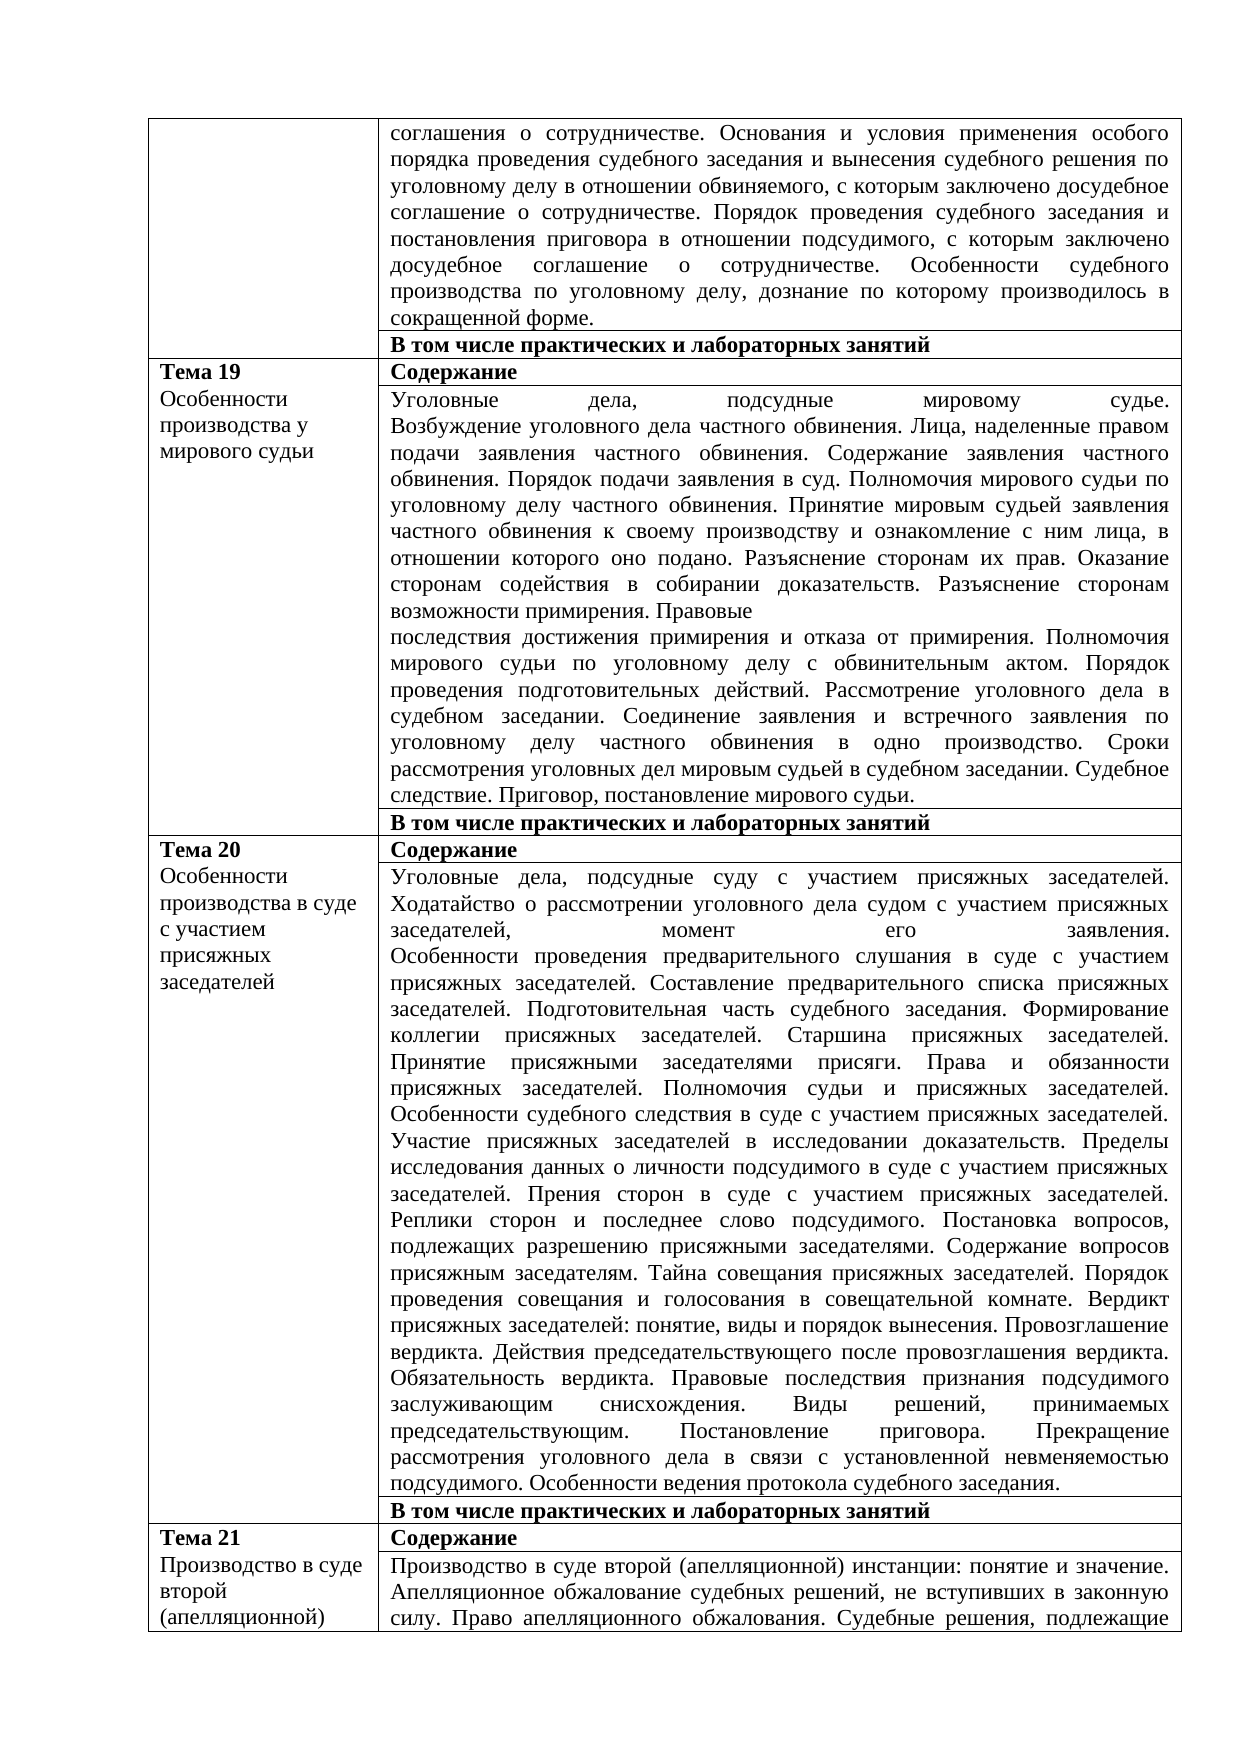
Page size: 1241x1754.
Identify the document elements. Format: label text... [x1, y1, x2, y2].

table_cell Уголовные дела, подсудные суду с участием присяжных заседателей. Ходатайство о рассмотрении уголовного дела судом с участием присяжных заседателей, момент его заявления. Особенности проведения предварительного слушания в суде с участием присяжных заседателей. Составление предварительного списка присяжных заседателей. Подготовительная часть судебного заседания. Формирование коллегии присяжных заседателей. Старшина присяжных заседателей. Принятие присяжными заседателями присяги. Права и обязанности присяжных заседателей. Полномочия судьи и присяжных заседателей. Особенности судебного следствия в суде с участием присяжных заседателей. Участие присяжных заседателей в исследовании доказательств. Пределы исследования данных о личности подсудимого в суде с участием присяжных заседателей. Прения сторон в суде с участием присяжных заседателей. Реплики сторон и последнее слово подсудимого. Постановка вопросов, подлежащих разрешению присяжными заседателями. Содержание вопросов присяжным заседателям. Тайна совещания присяжных заседателей. Порядок проведения совещания и голосования в совещательной комнате. Вердикт присяжных заседателей: понятие, виды и порядок вынесения. Провозглашение вердикта. Действия председательствующего после провозглашения вердикта. Обязательность вердикта. Правовые последствия признания подсудимого заслуживающим снисхождения. Виды решений, принимаемых председательствующим. Постановление приговора. Прекращение рассмотрения уголовного дела в связи с установленной невменяемостью подсудимого. Особенности ведения протокола судебного заседания. [379, 863, 1181, 1496]
table_cell Содержание [379, 1524, 1181, 1551]
table_cell В том числе практических и лабораторных занятий [379, 331, 1181, 357]
table_cell Содержание [379, 359, 1181, 385]
table_cell В том числе практических и лабораторных занятий [379, 809, 1181, 835]
table_cell Тема 19 Особенности производства у мирового судьи [149, 359, 378, 835]
table_cell Уголовные дела, подсудные мировому судье. Возбуждение уголовного дела частного обвинения. Лица, наделенные правом подачи заявления частного обвинения. Содержание заявления частного обвинения. Порядок подачи заявления в суд. Полномочия мирового судьи по уголовному делу частного обвинения. Принятие мировым судьей заявления частного обвинения к своему производству и ознакомление с ним лица, в отношении которого оно подано. Разъяснение сторонам их прав. Оказание сторонам содействия в собирании доказательств. Разъяснение сторонам возможности примирения. Правовые последствия достижения примирения и отказа от примирения. Полномочия мирового судьи по уголовному делу с обвинительным актом. Порядок проведения подготовительных действий. Рассмотрение уголовного дела в судебном заседании. Соединение заявления и встречного заявления по уголовному делу частного обвинения в одно производство. Сроки рассмотрения уголовных дел мировым судьей в судебном заседании. Судебное следствие. Приговор, постановление мирового судьи. [379, 386, 1181, 807]
table_cell Тема 21 Производство в суде второй (апелляционной) инстанции [149, 1524, 378, 1631]
table_cell В том числе практических и лабораторных занятий [379, 1497, 1181, 1523]
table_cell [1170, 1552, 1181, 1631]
table_cell Содержание [379, 836, 1181, 862]
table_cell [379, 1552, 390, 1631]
table_cell Тема 20 Особенности производства в суде с участием присяжных заседателей [149, 836, 378, 1523]
